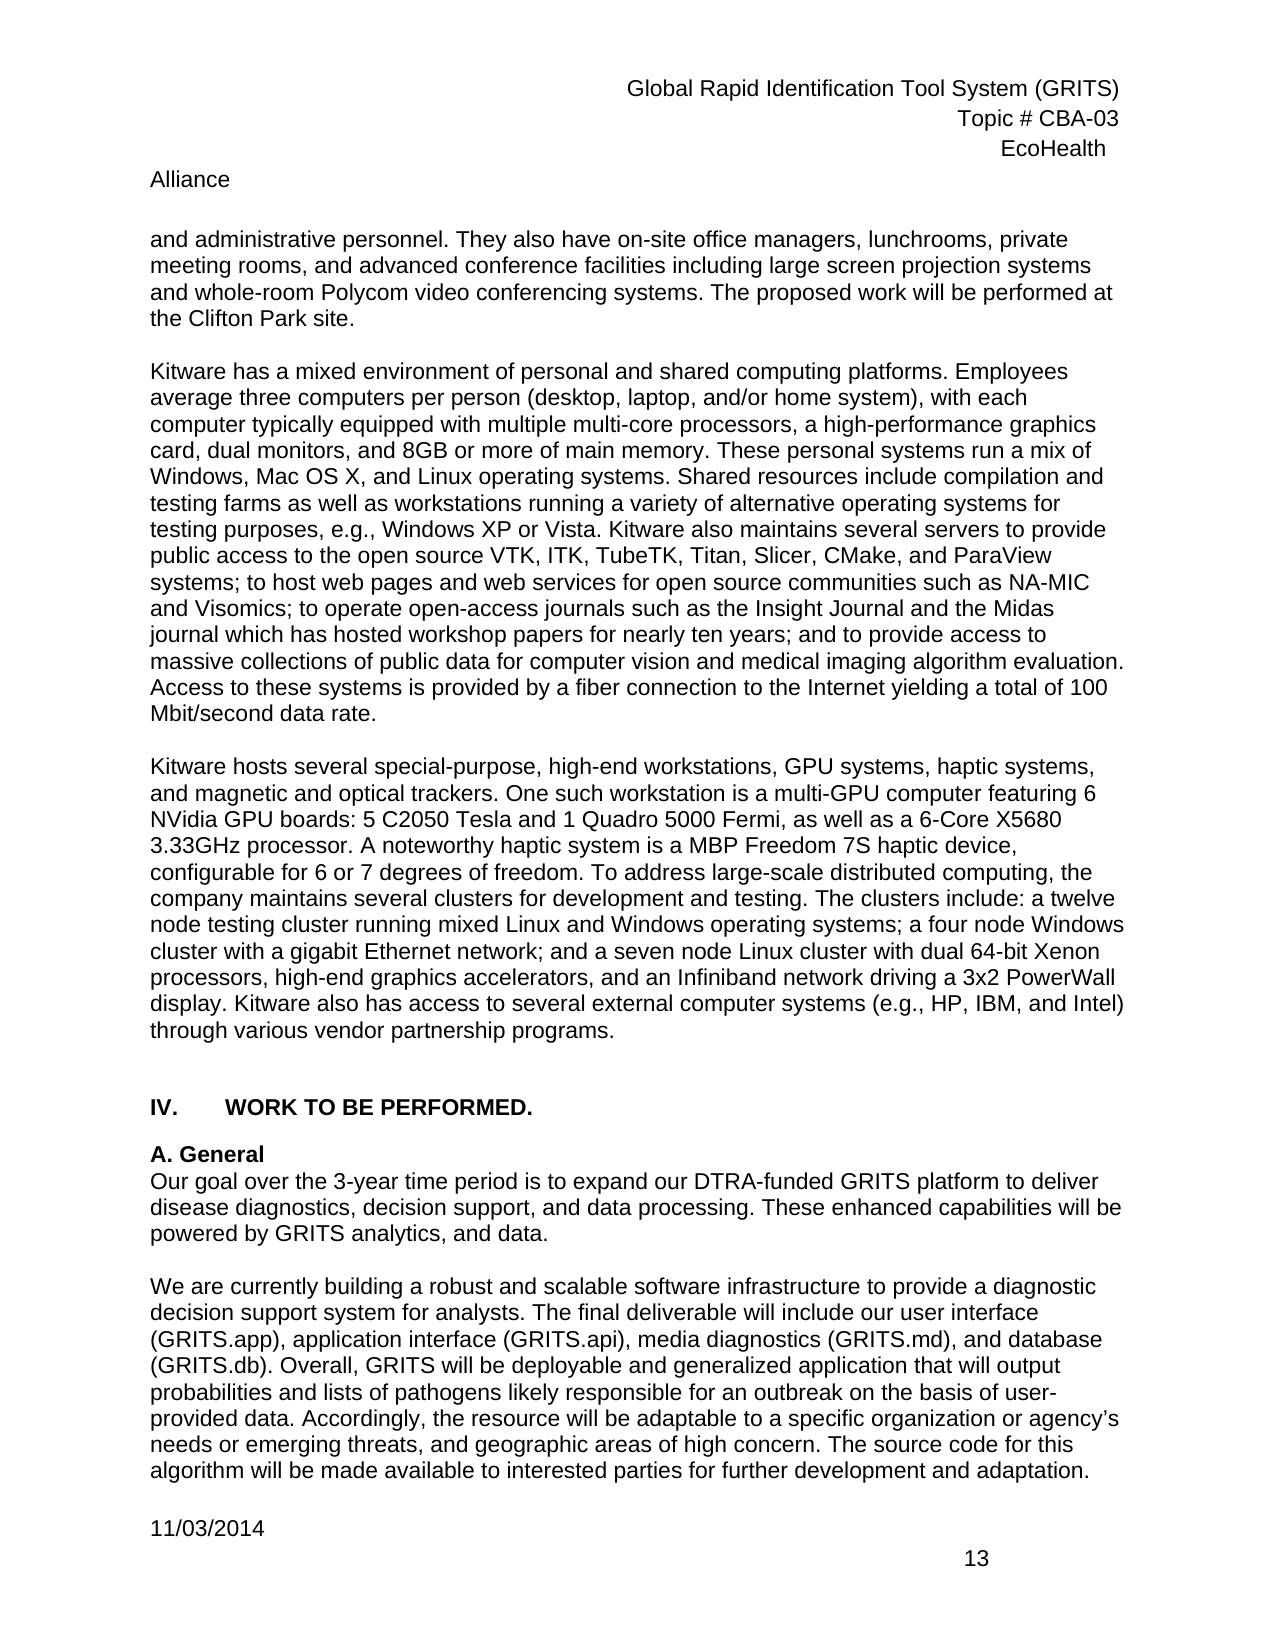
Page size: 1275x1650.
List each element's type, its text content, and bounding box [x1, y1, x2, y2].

text Kitware has a mixed environment of personal and shared computing platforms. Employees average three computers per person (desktop, laptop, and/or home system), with each computer typically equipped with multiple multi-core processors, a high-performance graphics card, dual monitors, and 8GB or more of main memory. These personal systems run a mix of Windows, Mac OS X, and Linux operating systems. Shared resources include compilation and testing farms as well as workstations running a variety of alternative operating systems for testing purposes, e.g., Windows XP or Vista. Kitware also maintains several servers to provide public access to the open source VTK, ITK, TubeTK, Titan, Slicer, CMake, and ParaView systems; to host web pages and web services for open source communities such as NA-MIC and Visomics; to operate open-access journals such as the Insight Journal and the Midas journal which has hosted workshop papers for nearly ten years; and to provide access to massive collections of public data for computer vision and medical imaging algorithm evaluation. Access to these systems is provided by a fiber connection to the Internet yielding a total of 100 Mbit/second data rate. [150, 358, 1125, 727]
text Kitware hosts several special-purpose, high-end workstations, GPU systems, haptic systems, and magnetic and optical trackers. One such workstation is a multi-GPU computer featuring 6 NVidia GPU boards: 5 C2050 Tesla and 1 Quadro 5000 Fermi, as well as a 6-Core X5680 3.33GHz processor. A noteworthy haptic system is a MBP Freedom 7S haptic device, configurable for 6 or 7 degrees of freedom. To address large-scale distributed computing, the company maintains several clusters for development and testing. The clusters include: a twelve node testing cluster running mixed Linux and Windows operating systems; a four node Windows cluster with a gigabit Ethernet network; and a seven node Linux cluster with dual 64-bit Xenon processors, high-end graphics accelerators, and an Infiniband network driving a 3x2 PowerWall display. Kitware also has access to several external computer systems (e.g., HP, IBM, and Intel) through various vendor partnership programs. [150, 753, 1125, 1043]
text We are currently building a robust and scalable software infrastructure to provide a diagnostic decision support system for analysts. The final deliverable will include our user interface (GRITS.app), application interface (GRITS.api), media diagnostics (GRITS.md), and database (GRITS.db). Overall, GRITS will be deployable and generalized application that will output probabilities and lists of pathogens likely responsible for an outbreak on the basis of user-provided data. Accordingly, the resource will be adaptable to a specific organization or agency’s needs or emerging threats, and geographic areas of high concern. The source code for this algorithm will be made available to interested parties for further development and adaptation. [150, 1273, 1125, 1484]
text Our goal over the 3-year time period is to expand our DTRA-funded GRITS platform to deliver disease diagnostics, decision support, and data processing. These enhanced capabilities will be powered by GRITS analytics, and data. [150, 1168, 1125, 1247]
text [150, 226, 1125, 331]
subtitle A. General [150, 1141, 1125, 1168]
subtitle IV. WORK TO BE PERFORMED. [150, 1094, 1125, 1120]
